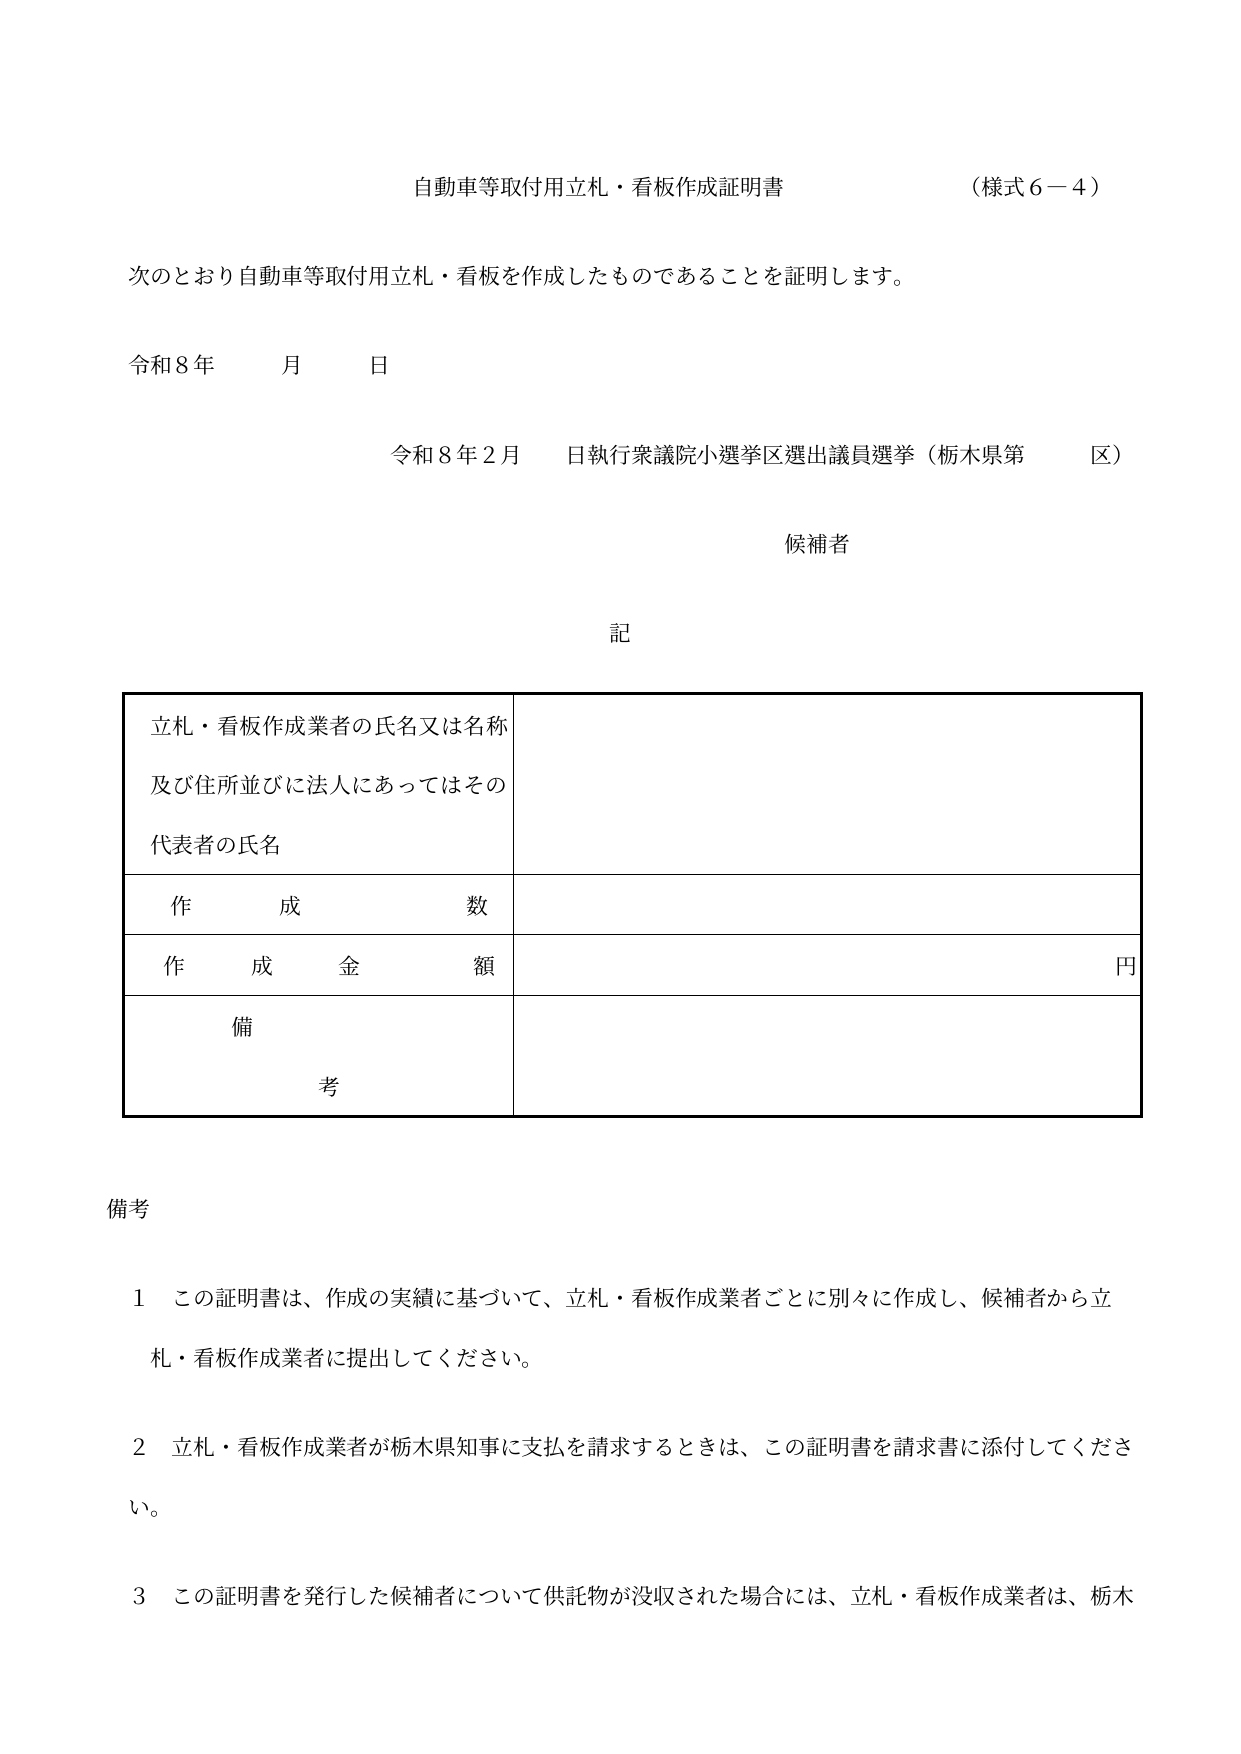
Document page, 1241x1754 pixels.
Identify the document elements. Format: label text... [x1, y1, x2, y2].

text 候補者 [106, 513, 1134, 573]
table_cell 円 [514, 935, 1140, 995]
table_cell [514, 996, 1140, 1115]
table_cell 作成数 [125, 875, 513, 934]
text 令和８年 月 日 [106, 304, 1134, 394]
text 次のとおり自動車等取付用立札・看板を作成したものであることを証明します。 [106, 245, 1134, 304]
text 自動車等取付用立札・看板作成証明書 （様式６―４） [106, 156, 1134, 215]
table_cell [514, 875, 1140, 934]
table_header 立札・看板作成業者の氏名又は名称及び住所並びに法人にあってはその代表者の氏名 [125, 695, 513, 874]
subtitle 記 [106, 602, 1134, 662]
table_cell 備考 [125, 996, 513, 1115]
text 備考 [106, 1178, 1134, 1237]
text ２ 立札・看板作成業者が栃木県知事に支払を請求するときは、この証明書を請求書に添付してくださ い。 [106, 1386, 1134, 1535]
table_header [514, 695, 1140, 874]
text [106, 1535, 1134, 1625]
text 令和８年２月 日執行衆議院小選挙区選出議員選挙（栃木県第 区） [106, 424, 1134, 483]
text １ この証明書は、作成の実績に基づいて、立札・看板作成業者ごとに別々に作成し、候補者から立札・看板作成業者に提出してください。 [128, 1267, 1134, 1386]
table_cell 作成金額 [125, 935, 513, 995]
